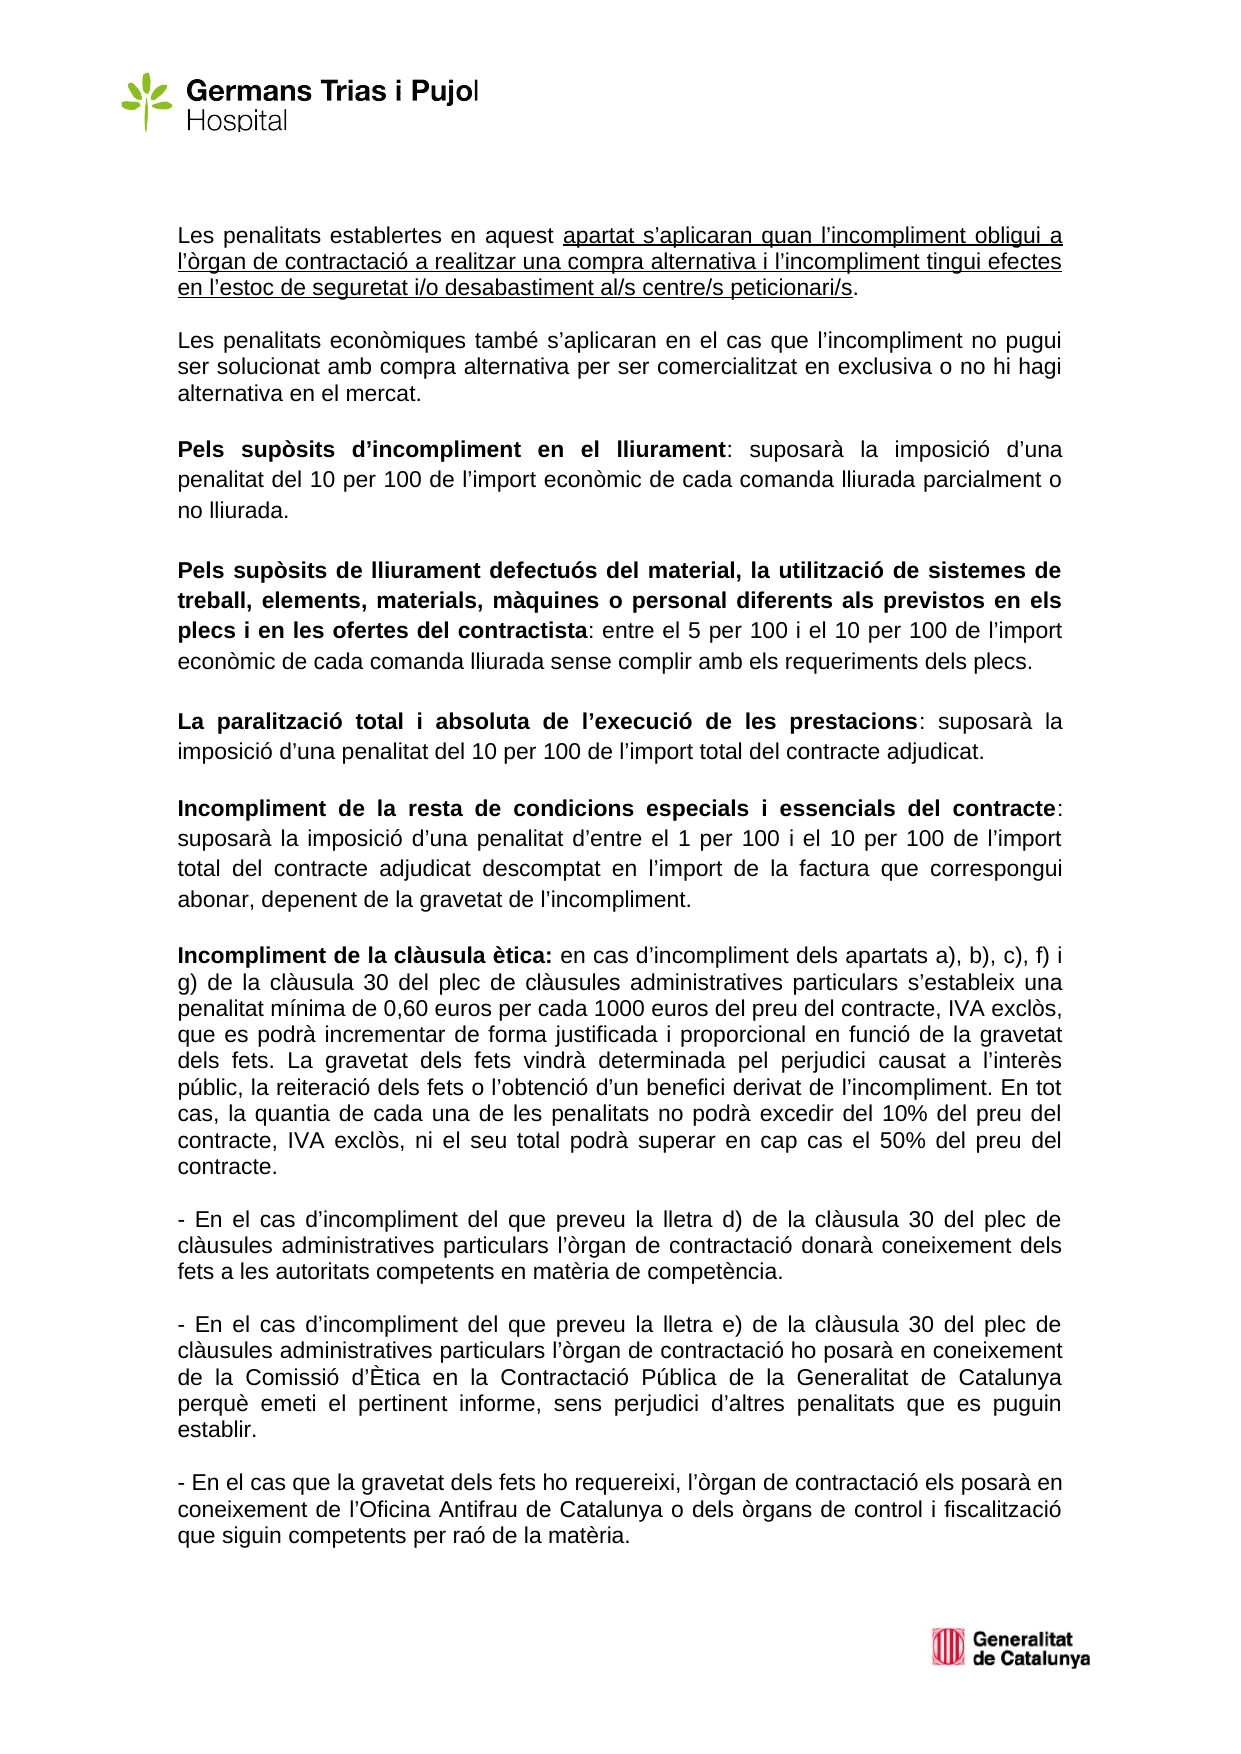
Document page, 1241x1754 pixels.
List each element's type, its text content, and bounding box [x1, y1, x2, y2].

text Pels supòsits de lliurament defectuós del material, la utilització de sistemes de treball, elements, materials, màquines o personal diferents als previstos en els plecs i en les ofertes del contractista: entre el 5 per 100 i el 10 per 100 de l’import econòmic de cada comanda lliurada sense complir amb els requeriments dels plecs. [177, 557, 1063, 674]
picture [121, 72, 477, 132]
text - En el cas d’incompliment del que preveu la lletra d) de la clàusula 30 del plec de clàusules administratives particulars l’òrgan de contractació donarà coneixement dels fets a les autoritats competents en matèria de competència. [177, 1206, 1063, 1285]
text Les penalitats econòmiques també s’aplicaran en el cas que l’incompliment no pugui ser solucionat amb compra alternativa per ser comercialitzat en exclusiva o no hi hagi alternativa en el mercat. [177, 327, 1063, 406]
text La paralització total i absoluta de l’execució de les prestacions: suposarà la imposició d’una penalitat del 10 per 100 de l’import total del contracte adjudicat. [177, 708, 1063, 765]
text - En el cas d’incompliment del que preveu la lletra e) de la clàusula 30 del plec de clàusules administratives particulars l’òrgan de contractació ho posarà en coneixement de la Comissió d’Ètica en la Contractació Pública de la Generalitat de Catalunya perquè emeti el pertinent informe, sens perjudici d’altres penalitats que es puguin establir. [177, 1311, 1063, 1443]
text Les penalitats establertes en aquest apartat s’aplicaran quan l’incompliment obligui a l’òrgan de contractació a realitzar una compra alternativa i l’incompliment tingui efectes en l’estoc de seguretat i/o desabastiment al/s centre/s peticionari/s. [177, 222, 1063, 301]
text Incompliment de la clàusula ètica: en cas d’incompliment dels apartats a), b), c), f) i g) de la clàusula 30 del plec de clàusules administratives particulars s’estableix una penalitat mínima de 0,60 euros per cada 1000 euros del preu del contracte, IVA exclòs, que es podrà incrementar de forma justificada i proporcional en funció de la gravetat dels fets. La gravetat dels fets vindrà determinada pel perjudici causat a l’interès públic, la reiteració dels fets o l’obtenció d’un benefici derivat de l’incompliment. En tot cas, la quantia de cada una de les penalitats no podrà excedir del 10% del preu del contracte, IVA exclòs, ni el seu total podrà superar en cap cas el 50% del preu del contracte. [177, 942, 1063, 1179]
picture [893, 1621, 1129, 1674]
text - En el cas que la gravetat dels fets ho requereixi, l’òrgan de contractació els posarà en coneixement de l’Oficina Antifrau de Catalunya o dels òrgans de control i fiscalització que siguin competents per raó de la matèria. [177, 1469, 1063, 1548]
text Incompliment de la resta de condicions especials i essencials del contracte: suposarà la imposició d’una penalitat d’entre el 1 per 100 i el 10 per 100 de l’import total del contracte adjudicat descomptat en l’import de la factura que correspongui abonar, depenent de la gravetat de l’incompliment. [177, 795, 1063, 912]
text Pels supòsits d’incompliment en el lliurament: suposarà la imposició d’una penalitat del 10 per 100 de l’import econòmic de cada comanda lliurada parcialment o no lliurada. [177, 436, 1063, 523]
